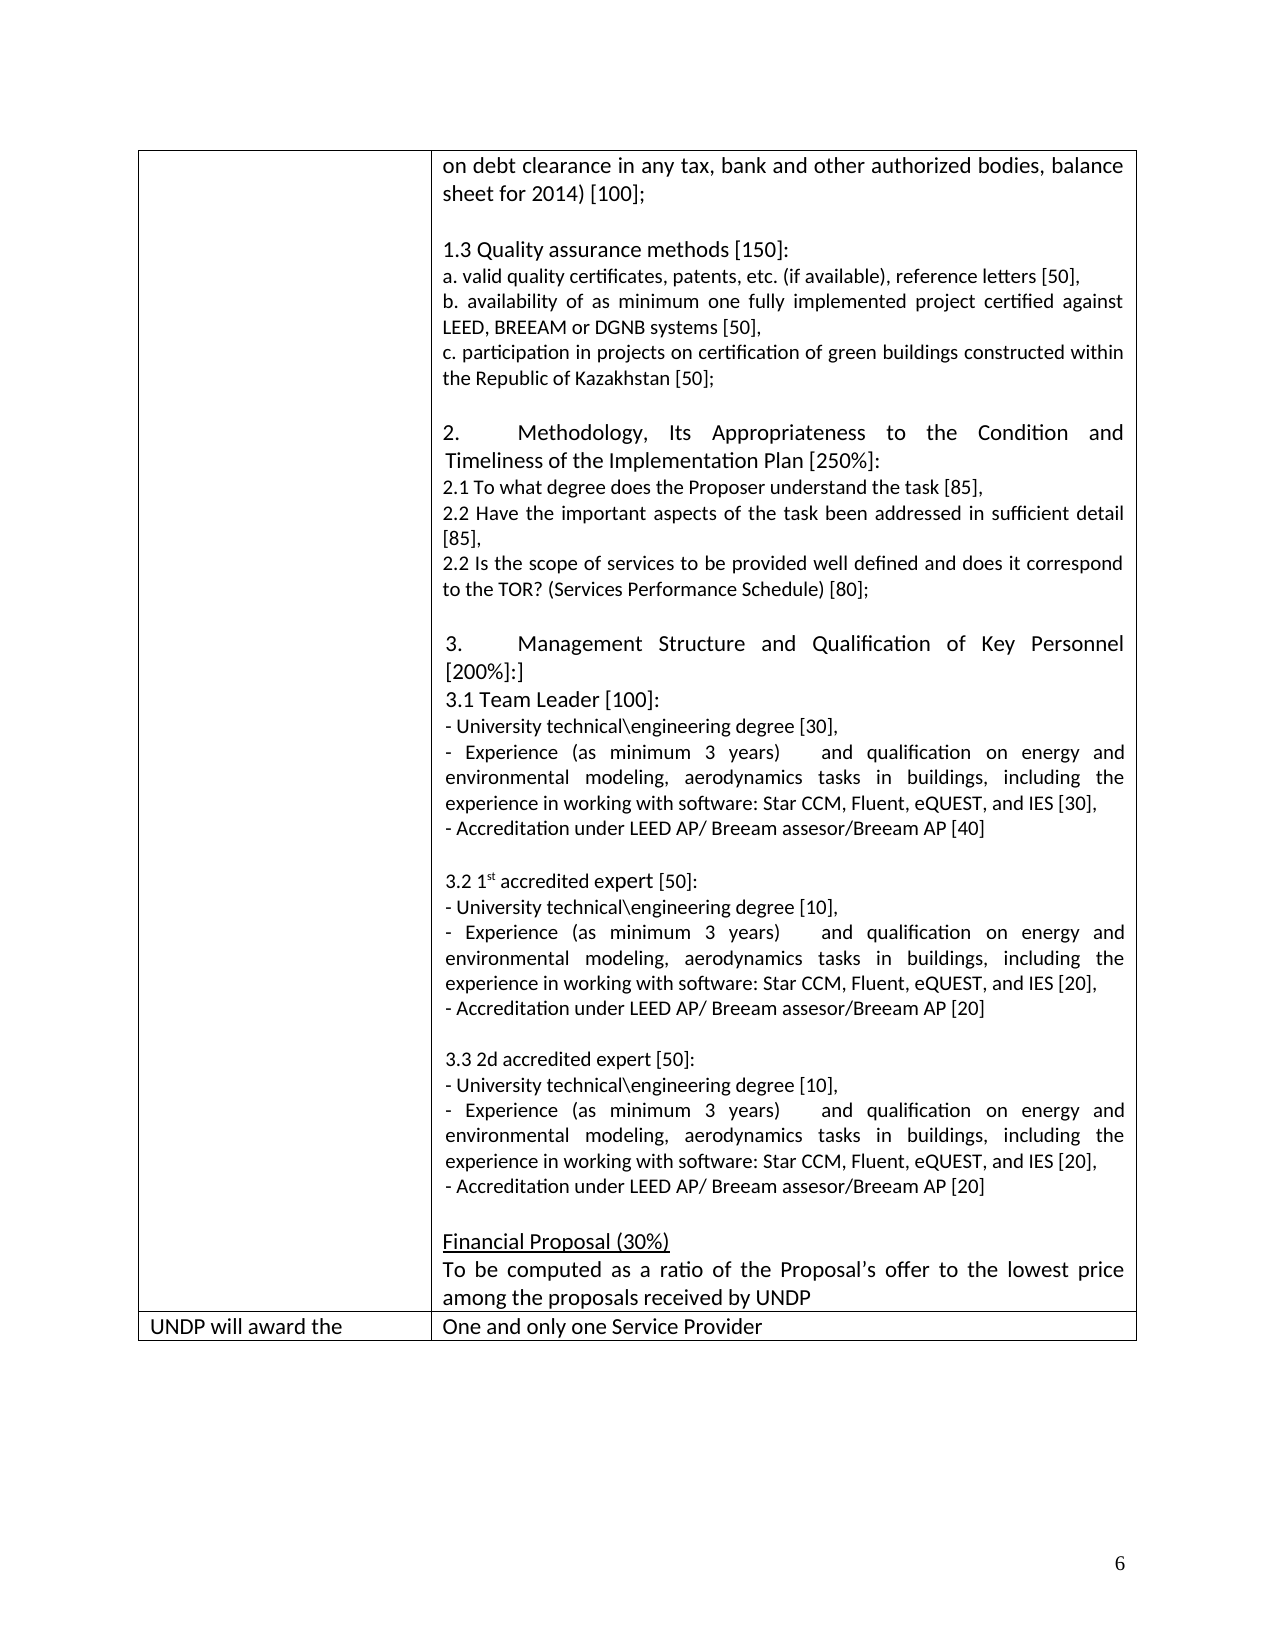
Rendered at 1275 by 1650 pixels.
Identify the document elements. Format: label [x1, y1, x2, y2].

table_cell [432, 1312, 1136, 1340]
table_cell [432, 151, 1136, 1311]
table_cell [139, 151, 431, 1311]
table_cell [139, 1312, 431, 1340]
